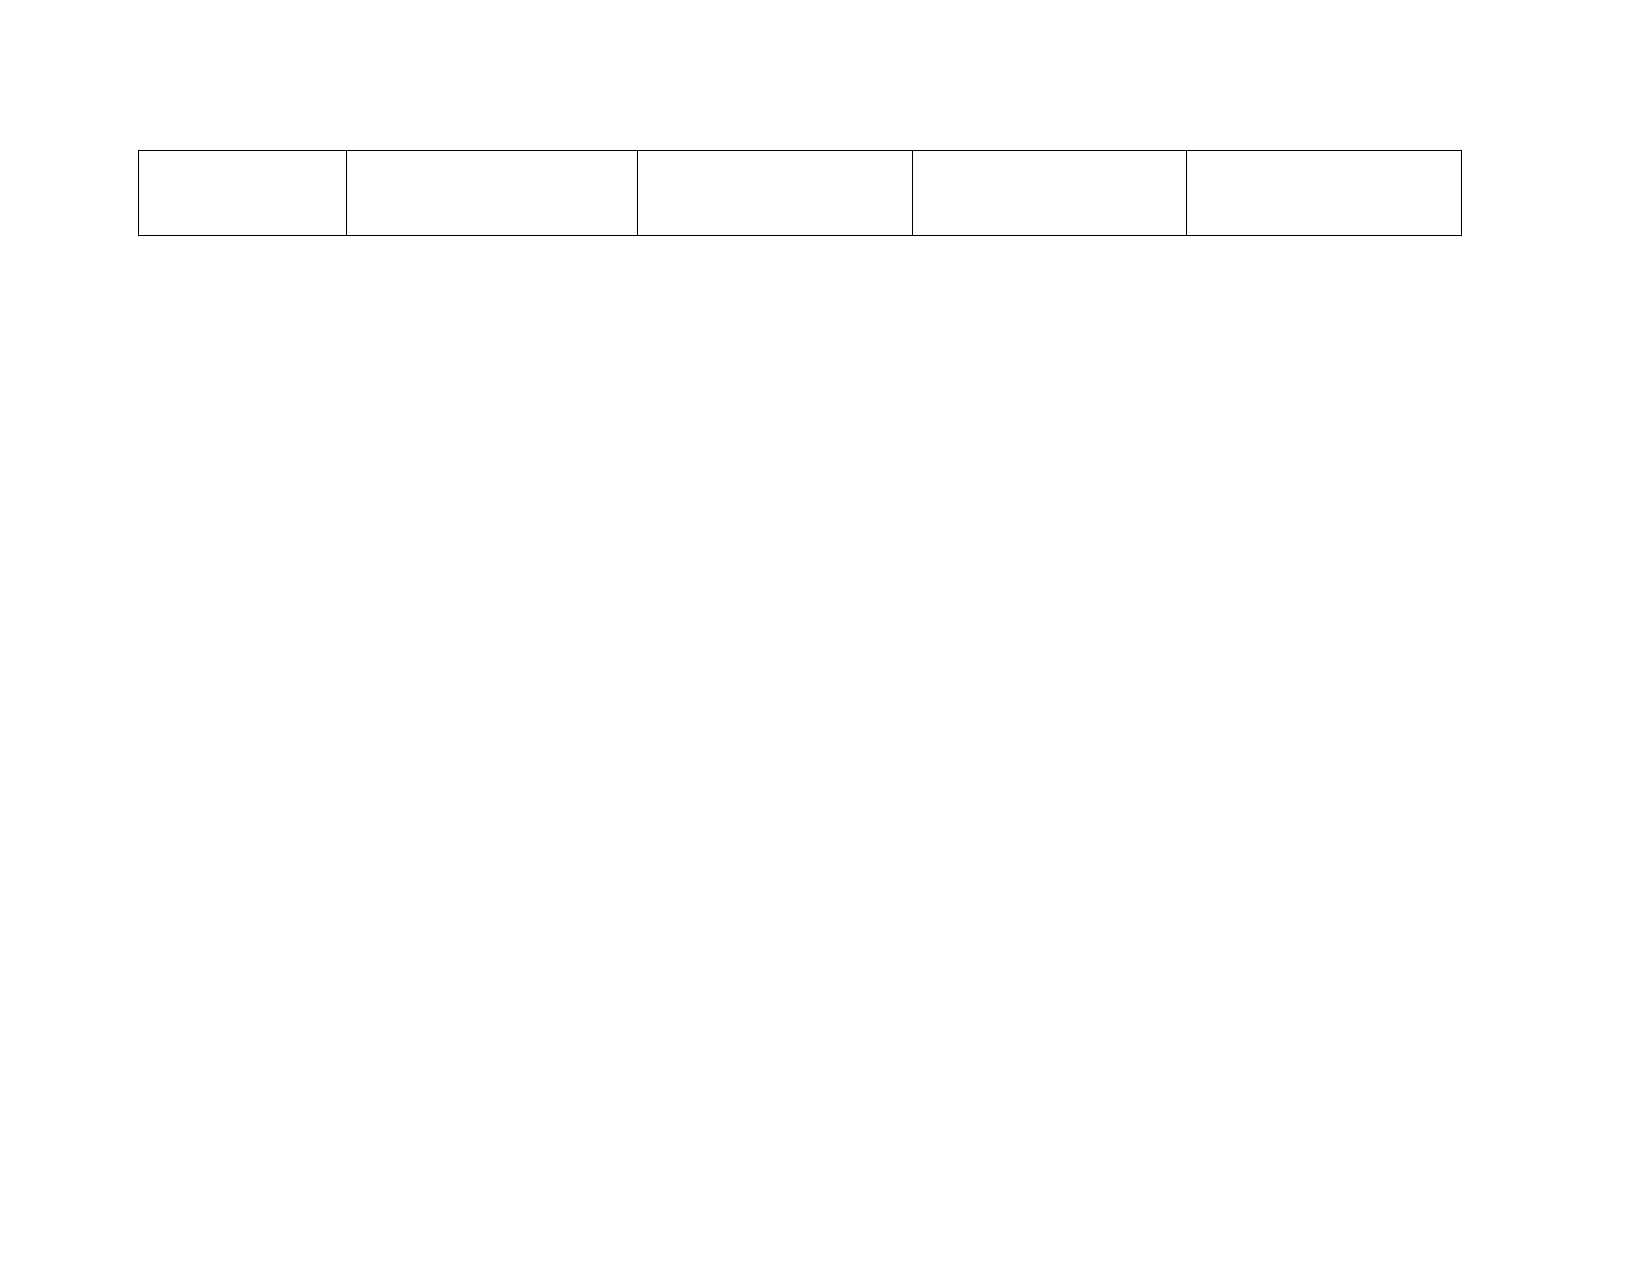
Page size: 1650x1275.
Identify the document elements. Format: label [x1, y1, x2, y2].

table_cell [913, 151, 1186, 235]
table_cell [139, 151, 346, 235]
table_cell [638, 151, 912, 235]
table_cell [1187, 151, 1461, 235]
table_cell [347, 151, 637, 235]
